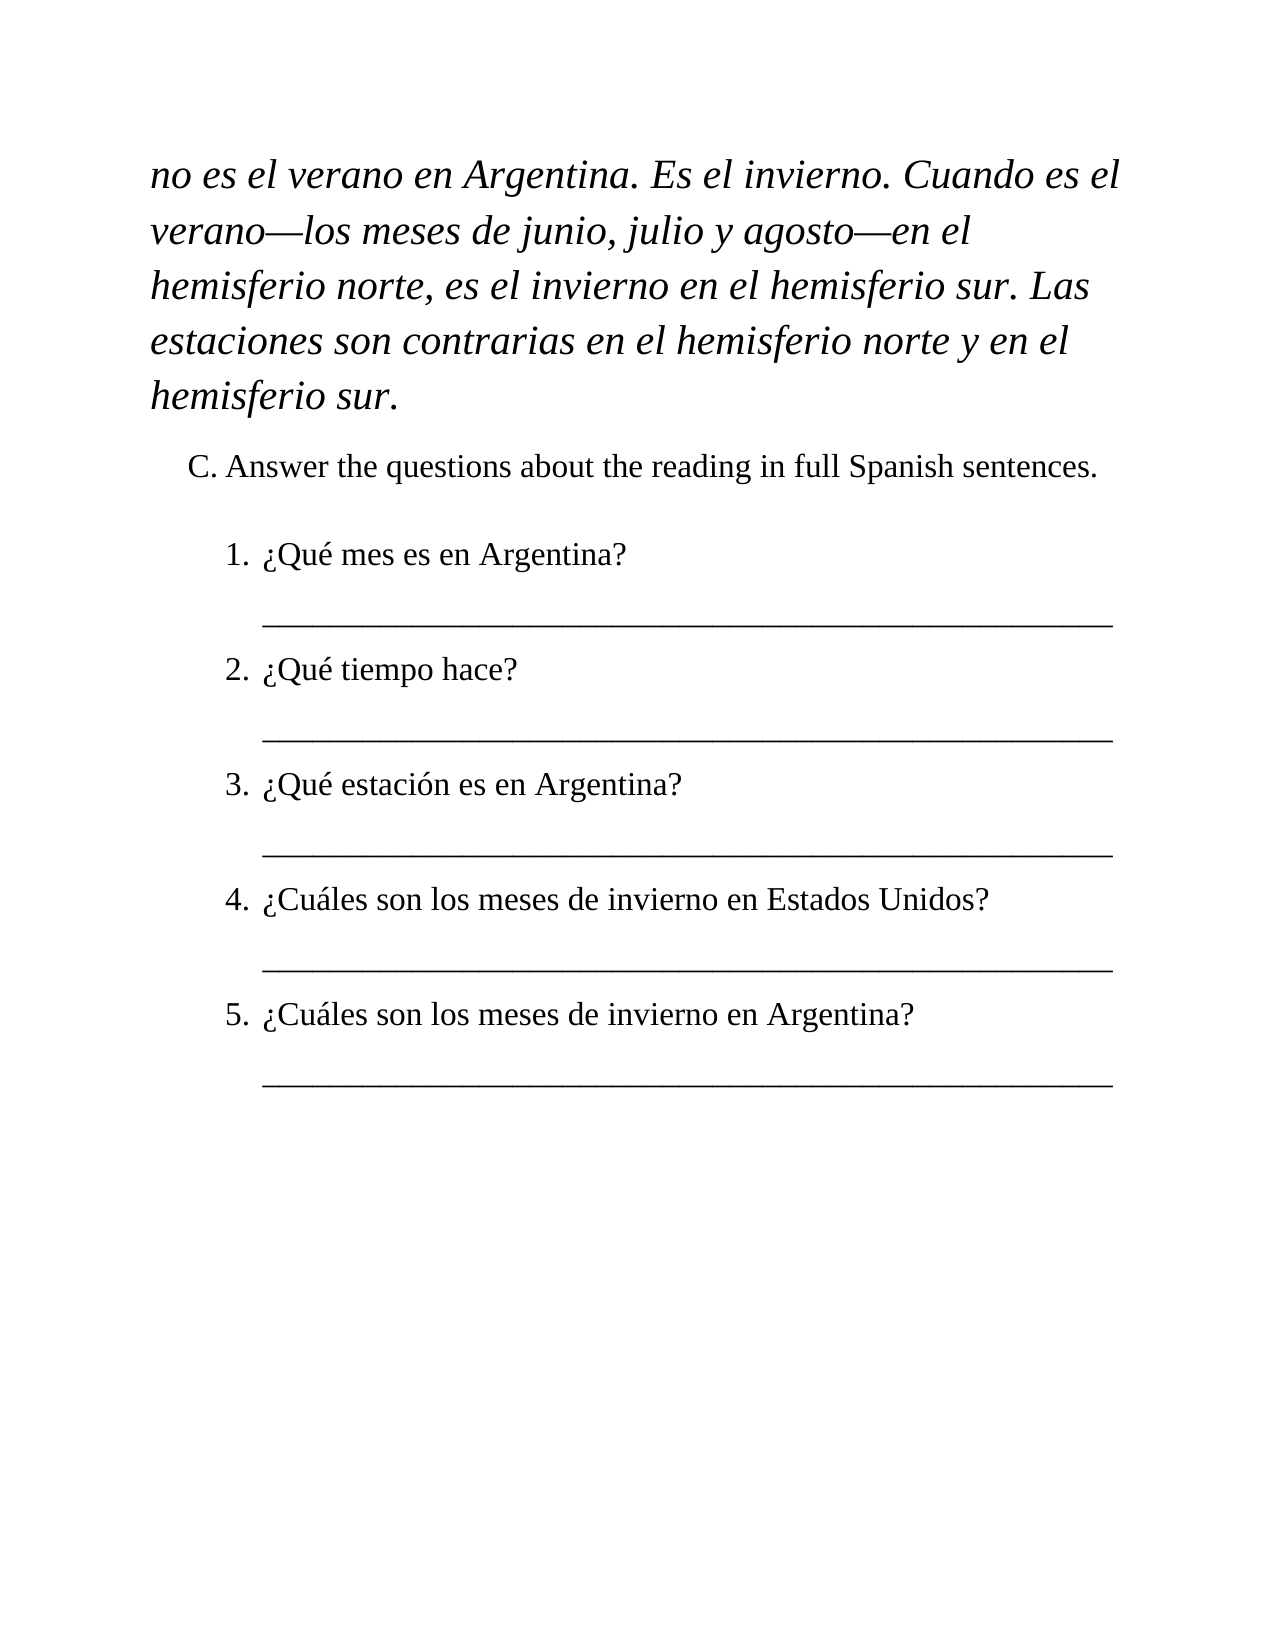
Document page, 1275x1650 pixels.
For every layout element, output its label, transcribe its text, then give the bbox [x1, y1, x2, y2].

list Answer the questions about the reading in full Spanish sentences. [187, 446, 1125, 485]
list ___________________________________________________ [262, 1052, 1125, 1090]
list ___________________________________________________ [262, 937, 1125, 975]
list ¿Qué estación es en Argentina? [225, 764, 1125, 803]
list ¿Cuáles son los meses de invierno en Estados Unidos? [225, 879, 1125, 918]
list ¿Cuáles son los meses de invierno en Argentina? [225, 994, 1125, 1033]
list ___________________________________________________ [262, 592, 1125, 630]
list ¿Qué tiempo hace? [225, 649, 1125, 688]
list ¿Qué mes es en Argentina? [225, 534, 1125, 573]
list ___________________________________________________ [262, 707, 1125, 745]
list ___________________________________________________ [262, 822, 1125, 860]
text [150, 150, 1125, 418]
